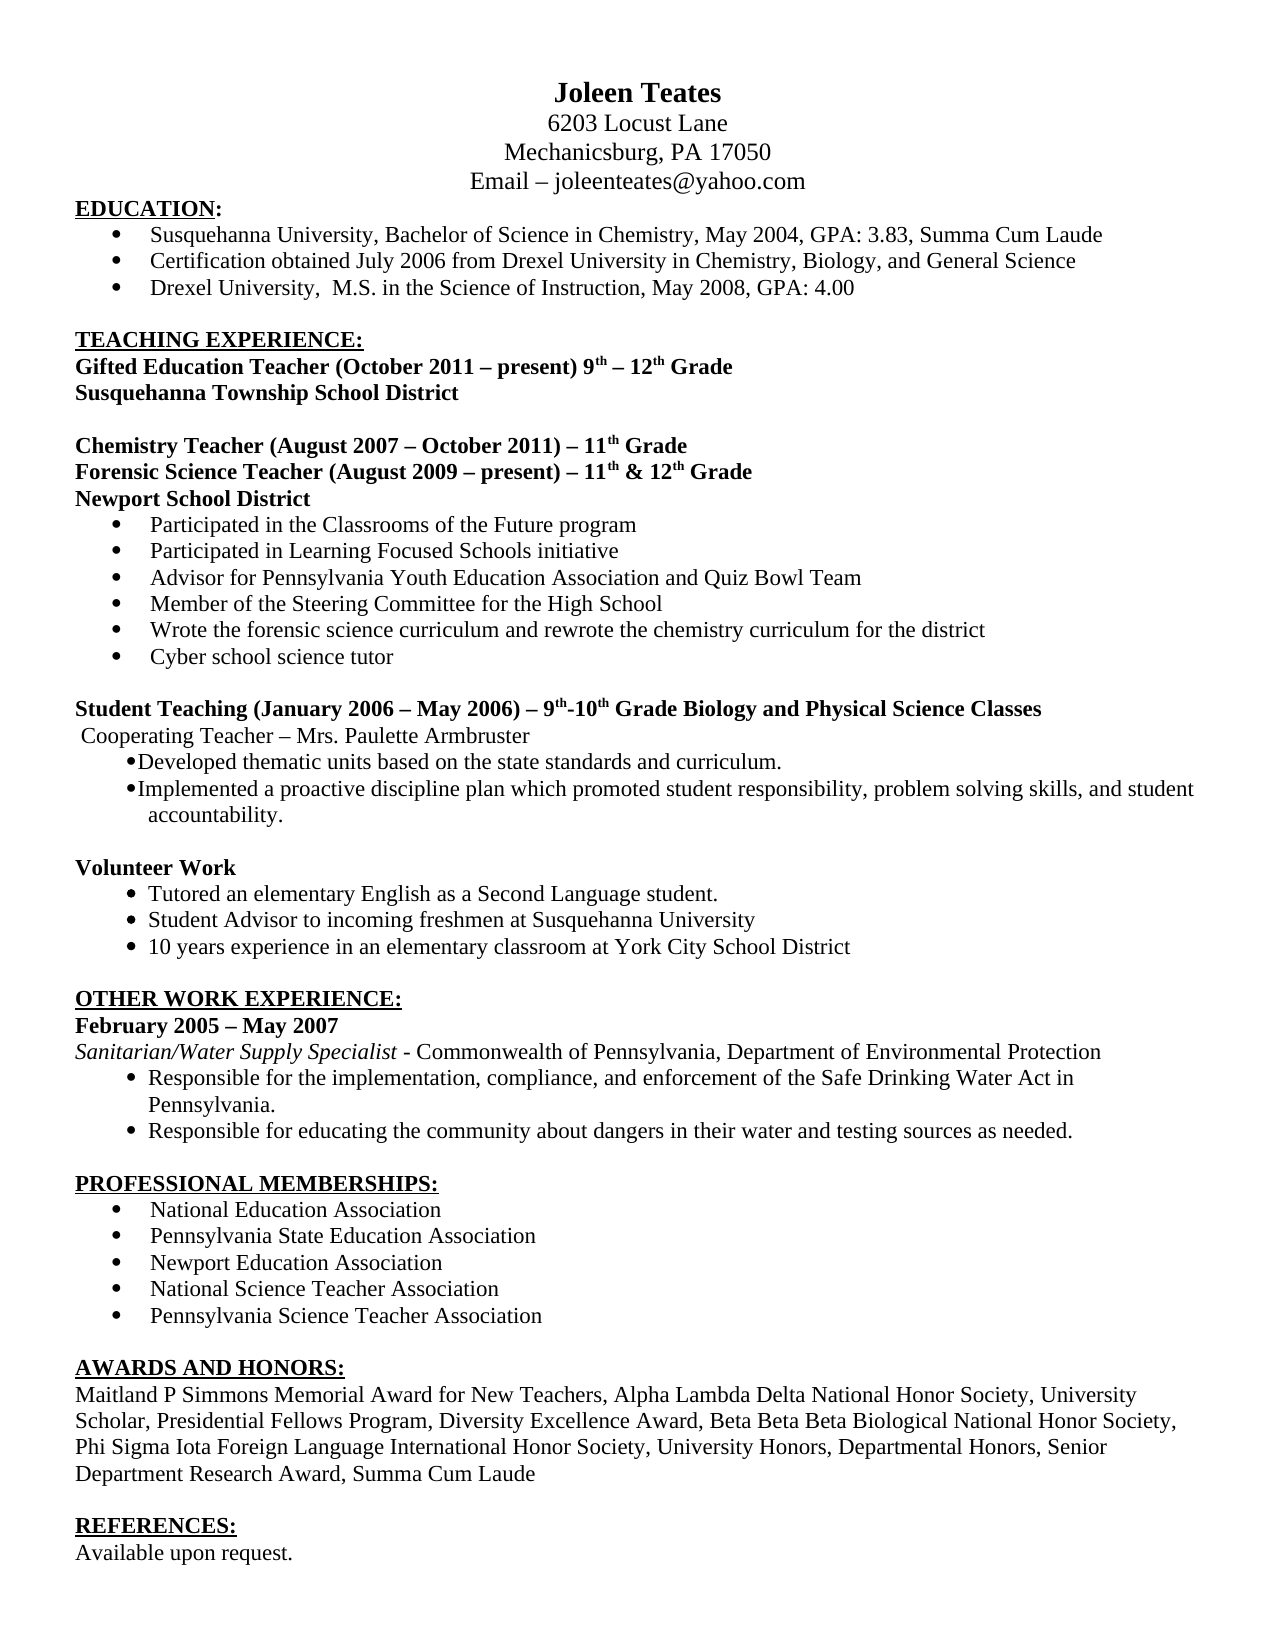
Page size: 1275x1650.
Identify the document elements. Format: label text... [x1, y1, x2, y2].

list 10 years experience in an elementary classroom at [127, 933, 1200, 959]
text Sanitarian/Water Supply Specialist - , Department of Environmental Protection [75, 1038, 1200, 1064]
text OTHER WORK EXPERIENCE: [75, 985, 1200, 1012]
list Responsible for the implementation, compliance, and enforcement of the Safe Drinking Water Act in . [127, 1064, 1200, 1117]
list Responsible for educating the community about dangers in their water and testing sources as needed. [127, 1117, 1200, 1143]
list Member of the Steering Committee for the High School [112, 590, 1200, 616]
list National Science Teacher Association [112, 1275, 1200, 1302]
text PROFESSIONAL MEMBERSHIPS: [75, 1170, 1200, 1196]
text February 2005 – May 2007 [75, 1012, 1200, 1038]
text Newport School District [75, 485, 1200, 511]
text Mechanicsburg, PA 17050 [75, 137, 1200, 166]
text TEACHING EXPERIENCE: [75, 327, 1200, 353]
text Student Teaching (January 2006 – May 2006) – 9th-10th Grade Biology and Physical Science Classes [75, 696, 1200, 722]
text Forensic Science Teacher (August 2009 – present) – 11th & 12th Grade [75, 458, 1200, 485]
text Available upon request. [75, 1539, 1200, 1565]
text Cooperating Teacher – Mrs. Paulette Armbruster [75, 722, 1200, 748]
list Implemented a proactive discipline plan which promoted student responsibility, problem solving skills, and student accountability. [127, 774, 1200, 827]
text Susquehanna Township School District [75, 379, 1200, 406]
text Email – joleenteates@yahoo.com [75, 166, 1200, 195]
list Cyber school science tutor [112, 643, 1200, 669]
list Participated in the Classrooms of the Future program [112, 511, 1200, 537]
list Participated in Learning Focused Schools initiative [112, 537, 1200, 564]
list Advisor for Pennsylvania Youth Education Association and Quiz Bowl Team [112, 564, 1200, 590]
text Maitland P Simmons Memorial Award for New Teachers, Alpha Lambda Delta National Honor Society, University Scholar, Presidential Fellows Program, Diversity Excellence Award, Beta Beta Beta Biological National Honor Society, Phi Sigma Iota Foreign Language International Honor Society, University Honors, Departmental Honors, Senior Department Research Award, Summa Cum Laude [75, 1381, 1200, 1486]
text AWARDS AND HONORS: [75, 1354, 1200, 1381]
list Developed thematic units based on the state standards and curriculum. [127, 748, 1200, 774]
text Gifted Education Teacher (October 2011 – present) 9th – 12th Grade [75, 353, 1200, 379]
text REFERENCES: [75, 1512, 1200, 1539]
text 6203 Locust Lane [75, 108, 1200, 137]
text Joleen Teates [75, 75, 1200, 108]
list Newport Education Association [112, 1249, 1200, 1275]
list Drexel University, M.S. in the Science of Instruction, May 2008, GPA: 4.00 [112, 274, 1200, 300]
text Chemistry Teacher (August 2007 – October 2011) – 11th Grade [75, 432, 1200, 458]
text Volunteer Work [75, 854, 1200, 880]
list National Education Association [112, 1196, 1200, 1223]
list Pennsylvania State Education Association [112, 1223, 1200, 1249]
list Science Teacher Association [112, 1302, 1200, 1328]
text EDUCATION: [75, 195, 1200, 221]
list Student Advisor to incoming freshmen at [127, 906, 1200, 933]
list Wrote the forensic science curriculum and rewrote the chemistry curriculum for the district [112, 616, 1200, 643]
list Certification obtained July 2006 from in Chemistry, Biology, and General Science [112, 247, 1200, 274]
list , Bachelor of Science in Chemistry, May 2004, GPA: 3.83, Summa Cum Laude [112, 221, 1200, 247]
list Tutored an elementary English as a Second Language student. [127, 880, 1200, 906]
